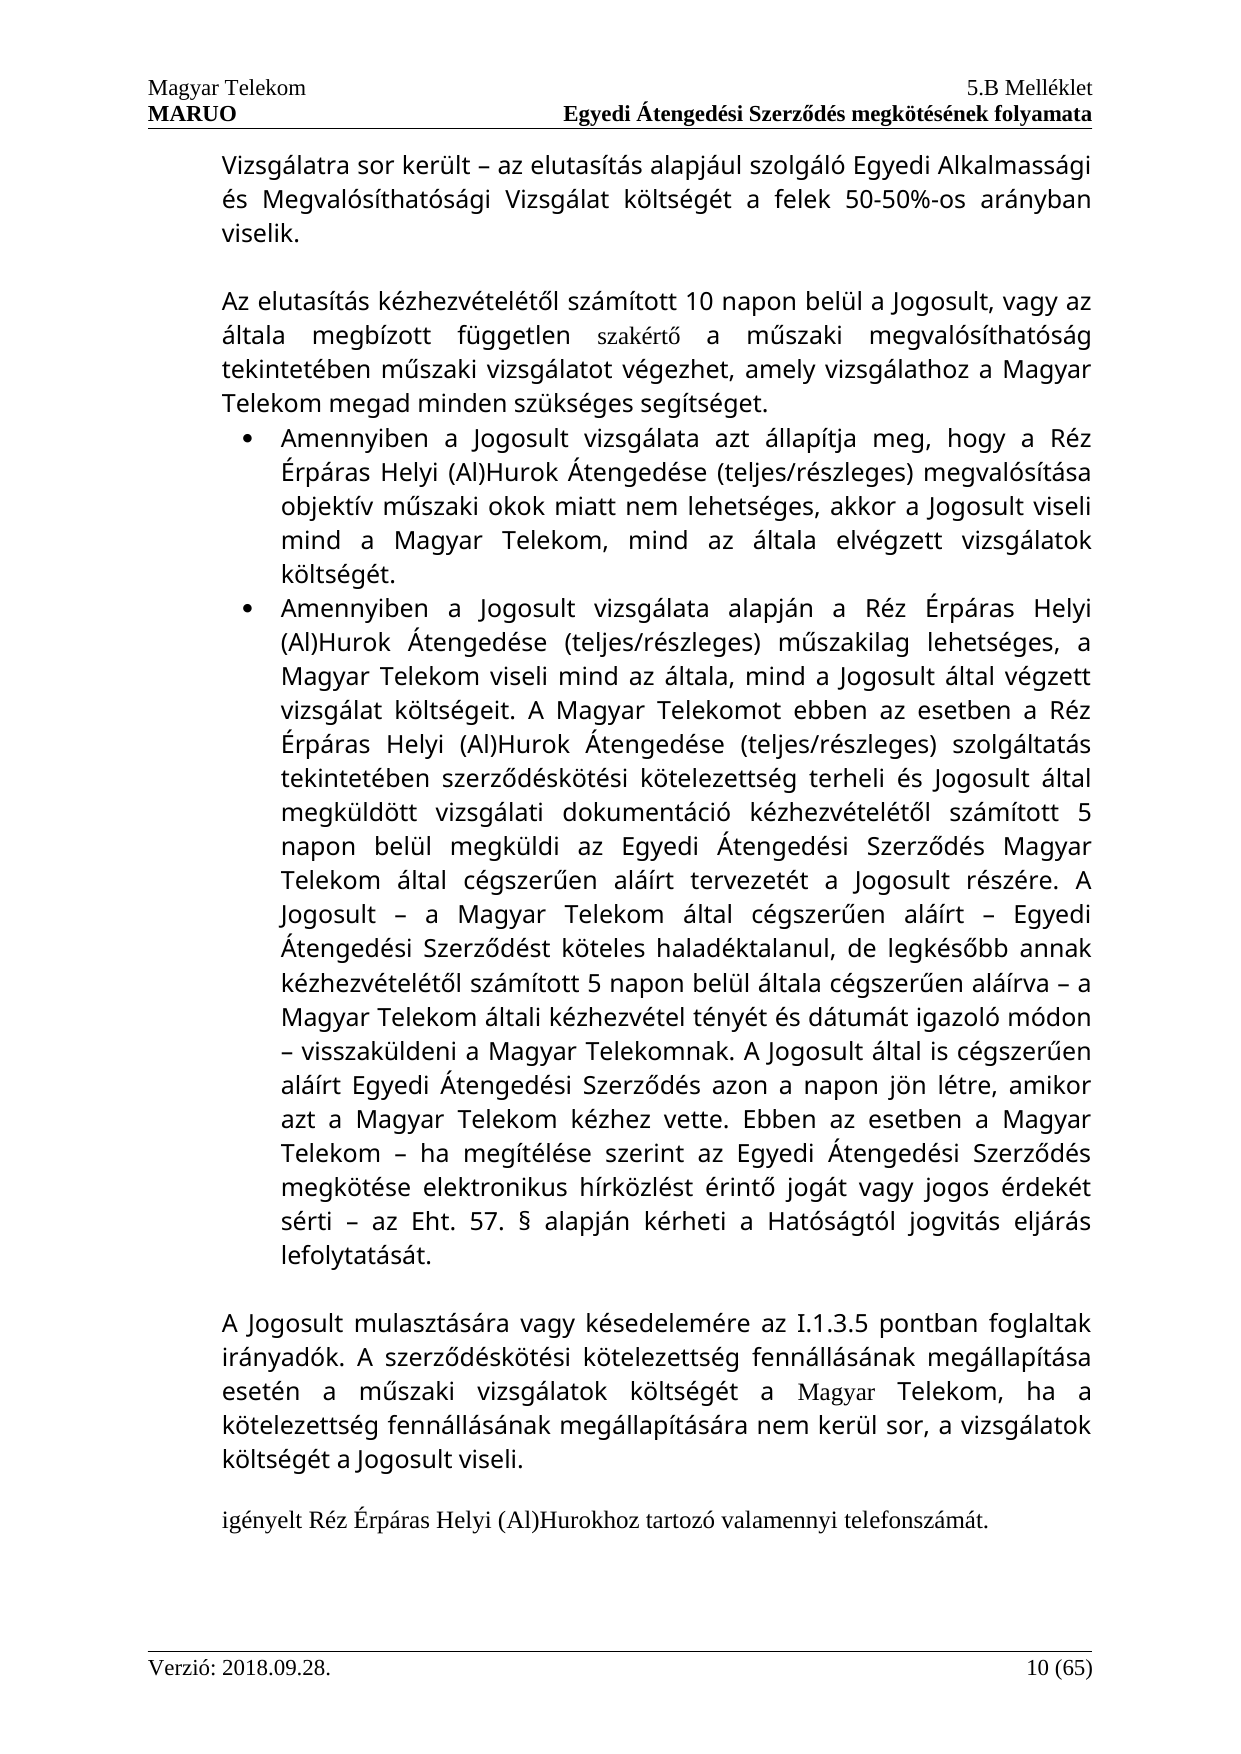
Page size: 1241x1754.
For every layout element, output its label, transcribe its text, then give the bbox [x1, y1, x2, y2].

list Amennyiben a Jogosult vizsgálata alapján a Réz Érpáras Helyi (Al)Hurok Átengedése (teljes/részleges) műszakilag lehetséges, a Magyar Telekom viseli mind az általa, mind a Jogosult által végzett vizsgálat költségeit. A Magyar Telekomot ebben az esetben a Réz Érpáras Helyi (Al)Hurok Átengedése (teljes/részleges) szolgáltatás tekintetében szerződéskötési kötelezettség terheli és Jogosult által megküldött vizsgálati dokumentáció kézhezvételétől számított 5 napon belül megküldi az Egyedi Átengedési Szerződés Magyar Telekom által cégszerűen aláírt tervezetét a Jogosult részére. A Jogosult – a Magyar Telekom által cégszerűen aláírt – Egyedi Átengedési Szerződést köteles haladéktalanul, de legkésőbb annak kézhezvételétől számított 5 napon belül általa cégszerűen aláírva – a Magyar Telekom általi kézhezvétel tényét és dátumát igazoló módon – visszaküldeni a Magyar Telekomnak. A Jogosult által is cégszerűen aláírt Egyedi Átengedési Szerződés azon a napon jön létre, amikor azt a Magyar Telekom kézhez vette. Ebben az esetben a Magyar Telekom – ha megítélése szerint az Egyedi Átengedési Szerződés megkötése elektronikus hírközlést érintő jogát vagy jogos érdekét sérti – az Eht. 57. § alapján kérheti a Hatóságtól jogvitás eljárás lefolytatását. [243, 591, 1092, 1272]
list Amennyiben a Jogosult vizsgálata azt állapítja meg, hogy a Réz Érpáras Helyi (Al)Hurok Átengedése (teljes/részleges) megvalósítása objektív műszaki okok miatt nem lehetséges, akkor a Jogosult viseli mind a Magyar Telekom, mind az általa elvégzett vizsgálatok költségét. [243, 420, 1092, 591]
text igényelt Réz Érpáras Helyi (Al)Hurokhoz tartozó valamennyi telefonszámát. [222, 1505, 1092, 1534]
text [222, 148, 1092, 250]
text Az elutasítás kézhezvételétől számított 10 napon belül a Jogosult, vagy az általa megbízott független szakértő a műszaki megvalósíthatóság tekintetében műszaki vizsgálatot végezhet, amely vizsgálathoz a Magyar Telekom megad minden szükséges segítséget. [222, 284, 1092, 420]
text A Jogosult mulasztására vagy késedelemére az I.1.3.5 pontban foglaltak irányadók. A szerződéskötési kötelezettség fennállásának megállapítása esetén a műszaki vizsgálatok költségét a Magyar Telekom, ha a kötelezettség fennállásának megállapítására nem kerül sor, a vizsgálatok költségét a Jogosult viseli. [222, 1306, 1092, 1476]
